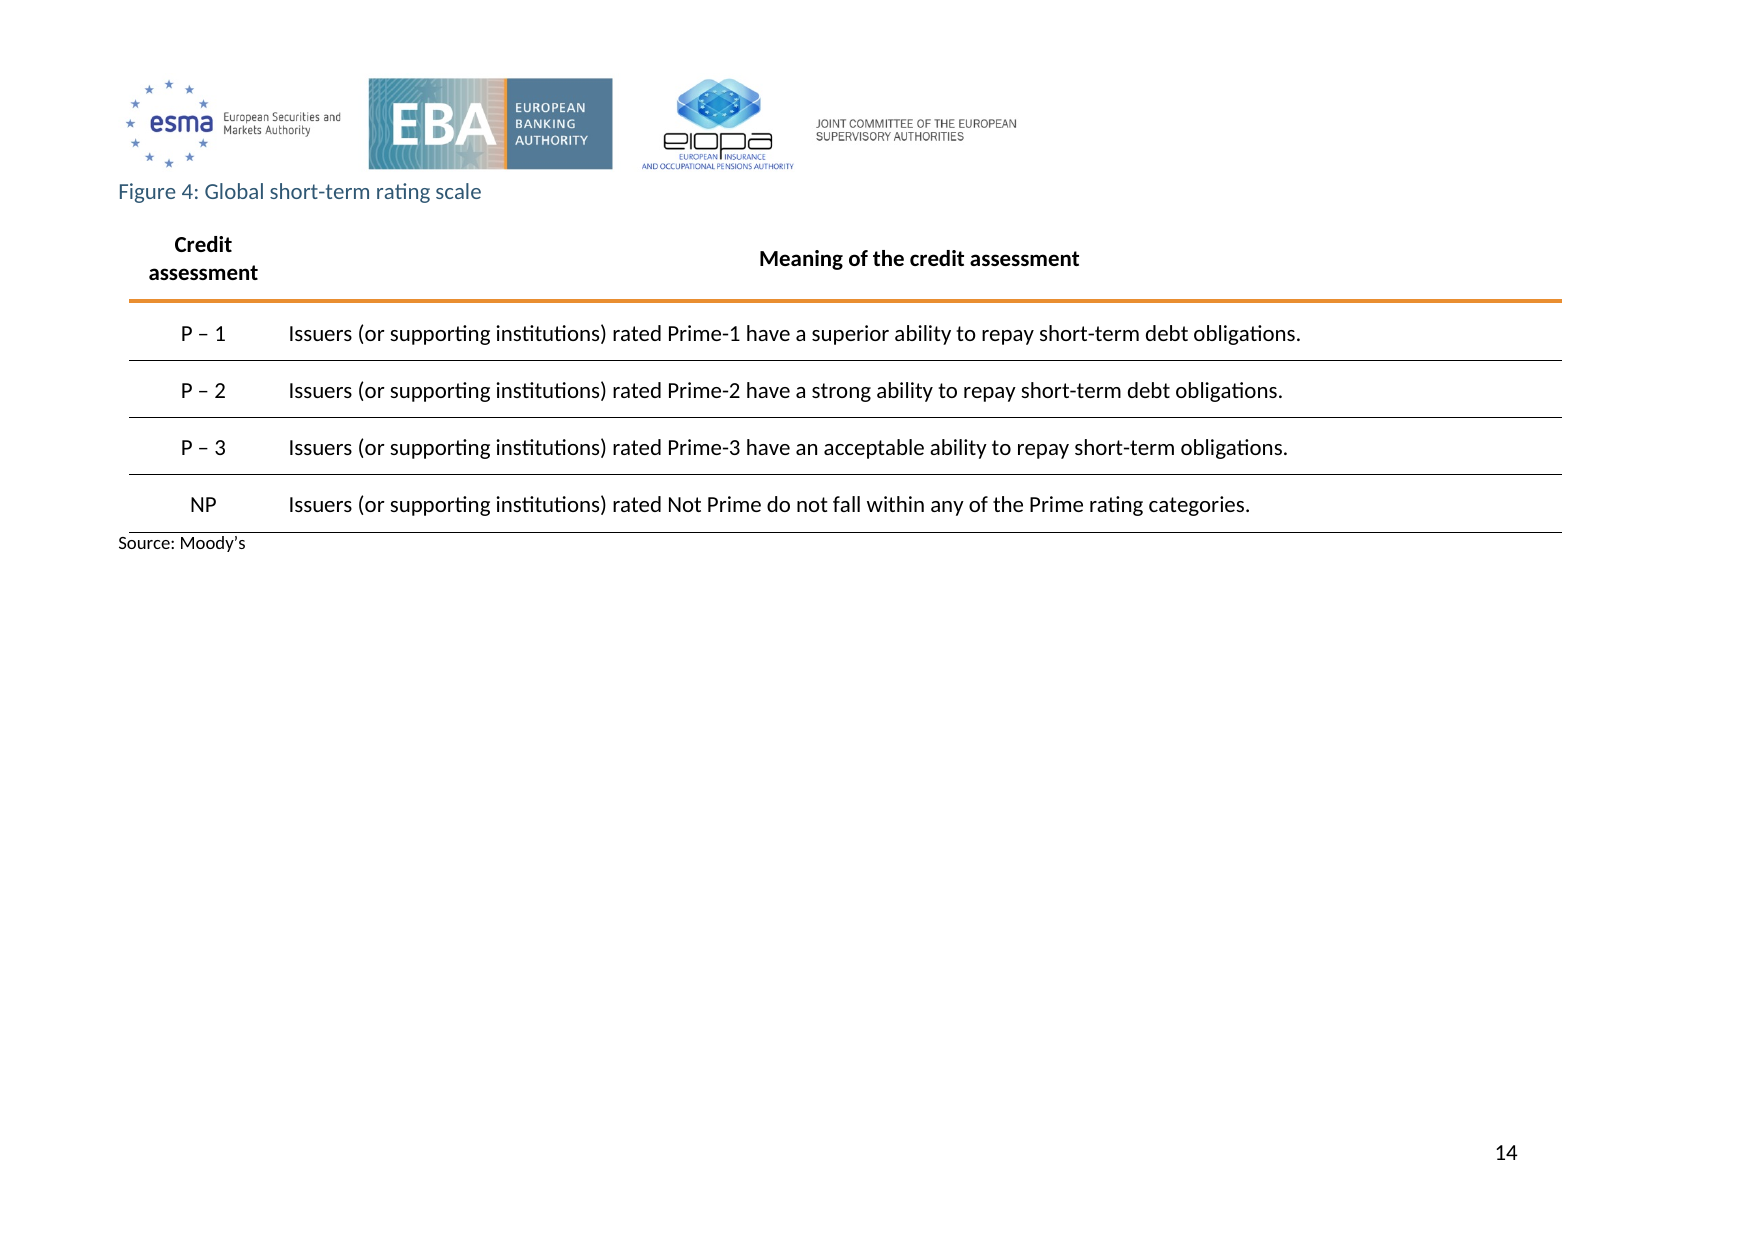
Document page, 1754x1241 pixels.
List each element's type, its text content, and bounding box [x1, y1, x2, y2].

table_cell Issuers (or supporting institutions) rated Not Prime do not fall within any of the Prime rating categories. [277, 475, 1562, 532]
table_cell Issuers (or supporting institutions) rated Prime-2 have a strong ability to repay short-term debt obligations. [277, 361, 1562, 417]
text Source: Moody’s [118, 533, 1518, 553]
table_cell P – 1 [129, 303, 277, 360]
table_cell NP [129, 475, 277, 532]
table_cell P – 2 [129, 361, 277, 417]
picture [118, 73, 1029, 174]
table_cell Issuers (or supporting institutions) rated Prime-3 have an acceptable ability to repay short-term obligations. [277, 418, 1562, 474]
title Figure 4: Global short-term rating scale [118, 177, 1518, 205]
table_header Credit assessment [129, 218, 277, 299]
table_cell P – 3 [129, 418, 277, 474]
table_cell Issuers (or supporting institutions) rated Prime-1 have a superior ability to repay short-term debt obligations. [277, 303, 1562, 360]
table_header Meaning of the credit assessment [277, 218, 1562, 299]
